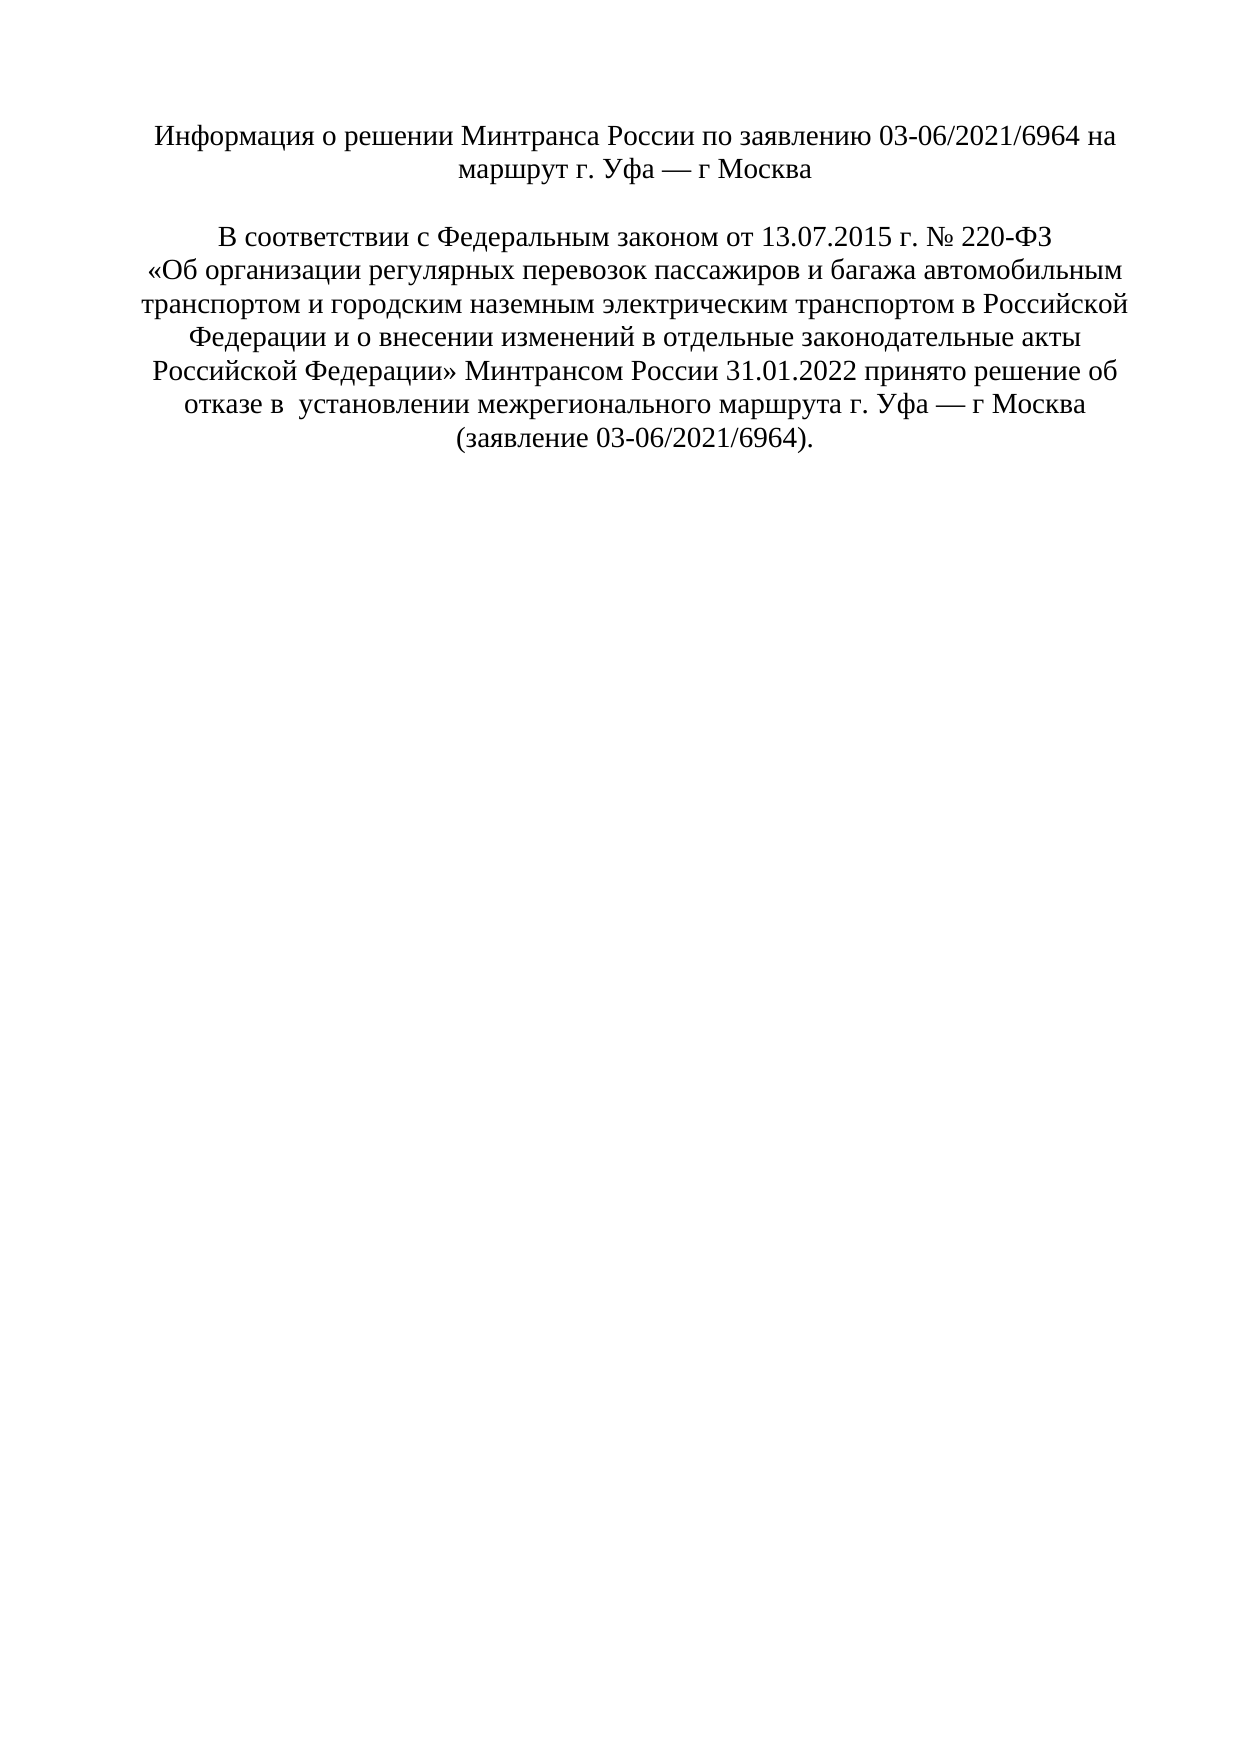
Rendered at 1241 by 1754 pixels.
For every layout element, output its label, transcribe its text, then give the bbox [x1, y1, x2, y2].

text В соответствии с Федеральным законом от 13.07.2015 г. № 220-ФЗ «Об организации регулярных перевозок пассажиров и багажа автомобильным транспортом и городским наземным электрическим транспортом в Российской Федерации и о внесении изменений в отдельные законодательные акты Российской Федерации» Минтрансом России 31.01.2022 принято решение об отказе в установлении межрегионального маршрута г. Уфа — г Москва (заявление 03-06/2021/6964). [118, 219, 1152, 453]
text Информация о решении Минтранса России по заявлению 03-06/2021/6964 на маршрут г. Уфа — г Москва [118, 118, 1152, 185]
